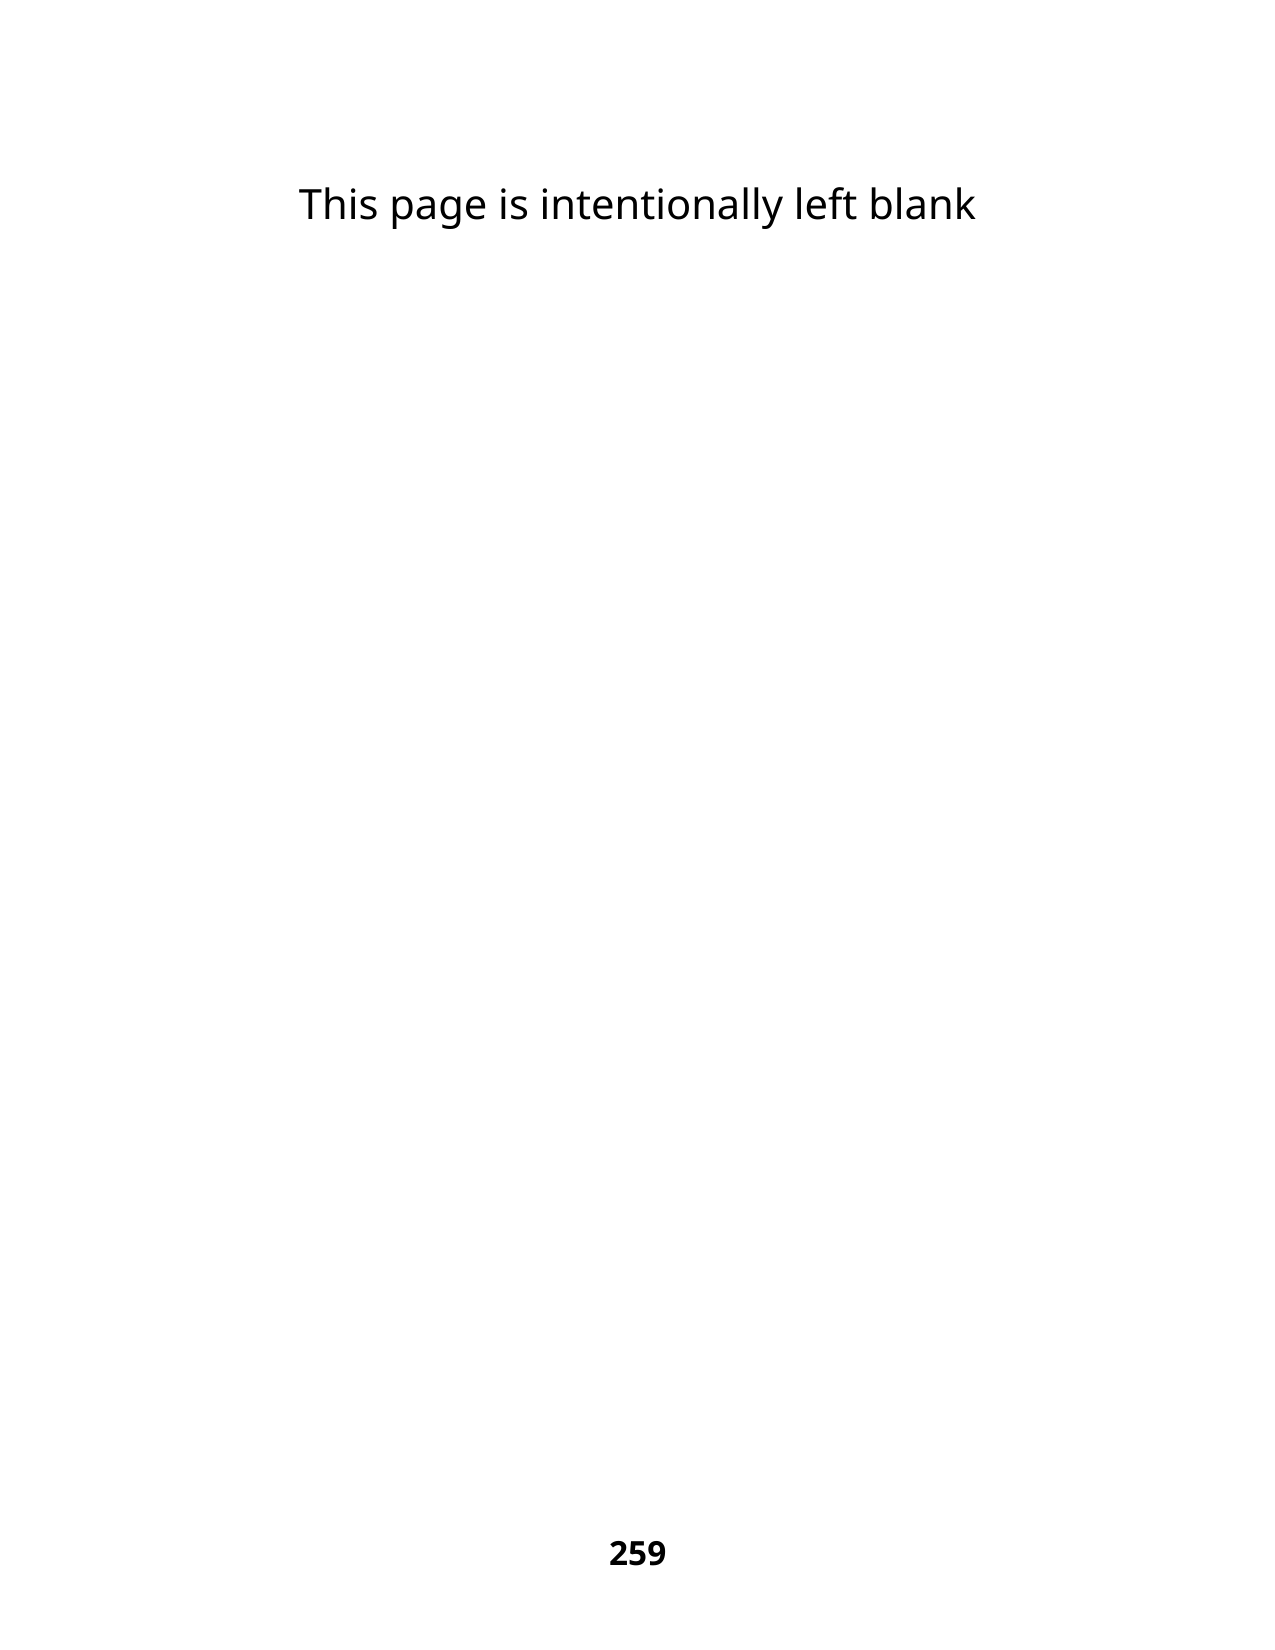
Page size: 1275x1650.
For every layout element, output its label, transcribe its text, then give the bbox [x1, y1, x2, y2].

text This page is intentionally left blank [150, 175, 1125, 232]
